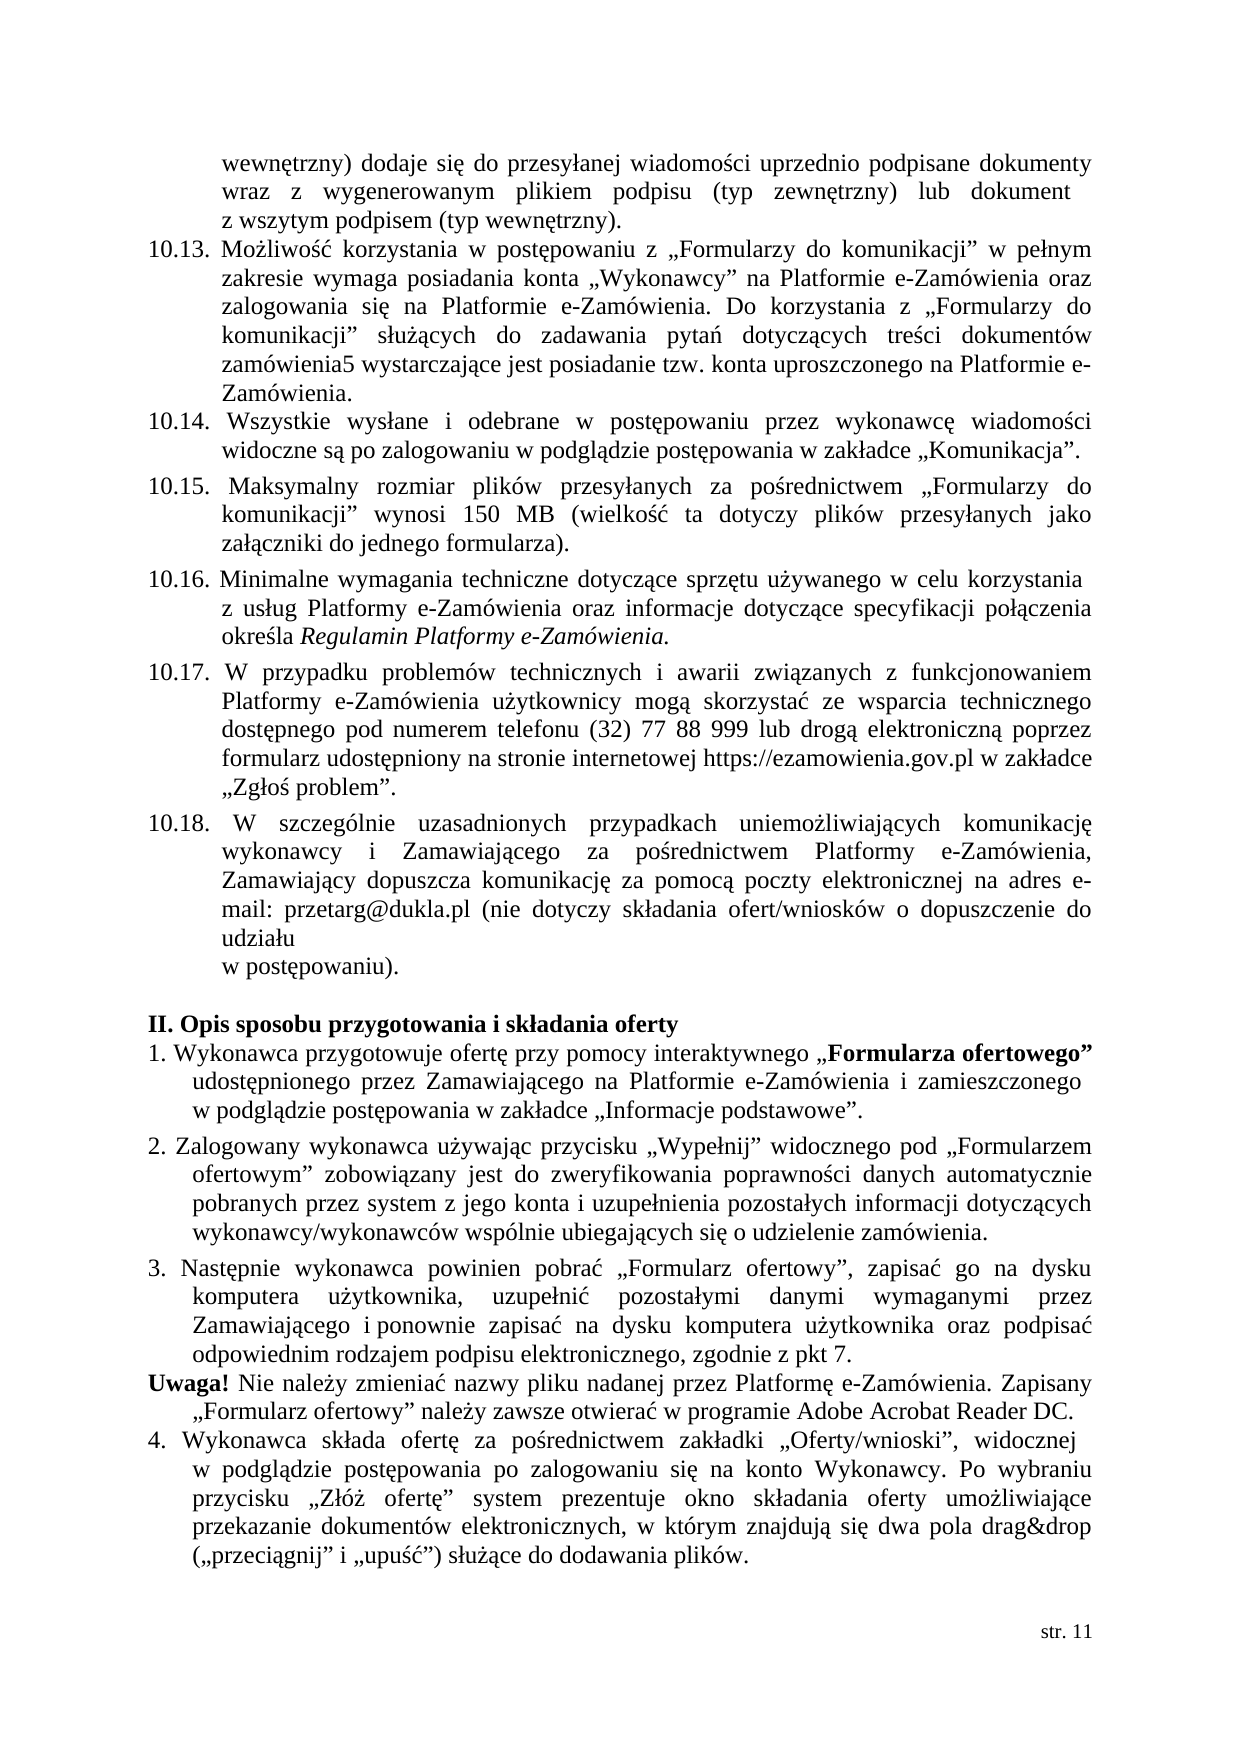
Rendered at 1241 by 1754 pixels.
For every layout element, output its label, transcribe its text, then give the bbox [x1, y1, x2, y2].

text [221, 148, 1093, 234]
text 10.18. W szczególnie uzasadnionych przypadkach uniemożliwiających komunikację wykonawcy i Zamawiającego za pośrednictwem Platformy e-Zamówienia, Zamawiający dopuszcza komunikację za pomocą poczty elektronicznej na adres e-mail: przetarg@dukla.pl (nie dotyczy składania ofert/wniosków o dopuszczenie do udziału w postępowaniu). [148, 808, 1093, 980]
text Uwaga! Nie należy zmieniać nazwy pliku nadanej przez Platformę e-Zamówienia. Zapisany „Formularz ofertowy” należy zawsze otwierać w programie Adobe Acrobat Reader DC. [148, 1368, 1093, 1425]
text 10.16. Minimalne wymagania techniczne dotyczące sprzętu używanego w celu korzystania z usług Platformy e-Zamówienia oraz informacje dotyczące specyfikacji połączenia określa Regulamin Platformy e-Zamówienia. [148, 564, 1093, 650]
text 10.13. Możliwość korzystania w postępowaniu z „Formularzy do komunikacji” w pełnym zakresie wymaga posiadania konta „Wykonawcy” na Platformie e-Zamówienia oraz zalogowania się na Platformie e-Zamówienia. Do korzystania z „Formularzy do komunikacji” służących do zadawania pytań dotyczących treści dokumentów zamówienia5 wystarczające jest posiadanie tzw. konta uproszczonego na Platformie e-Zamówienia. [148, 234, 1093, 406]
text 1. Wykonawca przygotowuje ofertę przy pomocy interaktywnego „Formularza ofertowego” udostępnionego przez Zamawiającego na Platformie e-Zamówienia i zamieszczonego w podglądzie postępowania w zakładce „Informacje podstawowe”. [148, 1038, 1093, 1124]
text 3. Następnie wykonawca powinien pobrać „Formularz ofertowy”, zapisać go na dysku komputera użytkownika, uzupełnić pozostałymi danymi wymaganymi przez Zamawiającego i ponownie zapisać na dysku komputera użytkownika oraz podpisać odpowiednim rodzajem podpisu elektronicznego, zgodnie z pkt 7. [148, 1253, 1093, 1368]
text 10.17. W przypadku problemów technicznych i awarii związanych z funkcjonowaniem Platformy e-Zamówienia użytkownicy mogą skorzystać ze wsparcia technicznego dostępnego pod numerem telefonu (32) 77 88 999 lub drogą elektroniczną poprzez formularz udostępniony na stronie internetowej https://ezamowienia.gov.pl w zakładce „Zgłoś problem”. [148, 657, 1093, 801]
text 2. Zalogowany wykonawca używając przycisku „Wypełnij” widocznego pod „Formularzem ofertowym” zobowiązany jest do zweryfikowania poprawności danych automatycznie pobranych przez system z jego konta i uzupełnienia pozostałych informacji dotyczących wykonawcy/wykonawców wspólnie ubiegających się o udzielenie zamówienia. [148, 1131, 1093, 1246]
text 4. Wykonawca składa ofertę za pośrednictwem zakładki „Oferty/wnioski”, widocznej w podglądzie postępowania po zalogowaniu się na konto Wykonawcy. Po wybraniu przycisku „Złóż ofertę” system prezentuje okno składania oferty umożliwiające przekazanie dokumentów elektronicznych, w którym znajdują się dwa pola drag&drop („przeciągnij” i „upuść”) służące do dodawania plików. [148, 1425, 1093, 1569]
text 10.15. Maksymalny rozmiar plików przesyłanych za pośrednictwem „Formularzy do komunikacji” wynosi 150 MB (wielkość ta dotyczy plików przesyłanych jako załączniki do jednego formularza). [148, 471, 1093, 557]
text 10.14. Wszystkie wysłane i odebrane w postępowaniu przez wykonawcę wiadomości widoczne są po zalogowaniu w podglądzie postępowania w zakładce „Komunikacja”. [148, 406, 1093, 464]
text II. Opis sposobu przygotowania i składania oferty [148, 1009, 1093, 1038]
